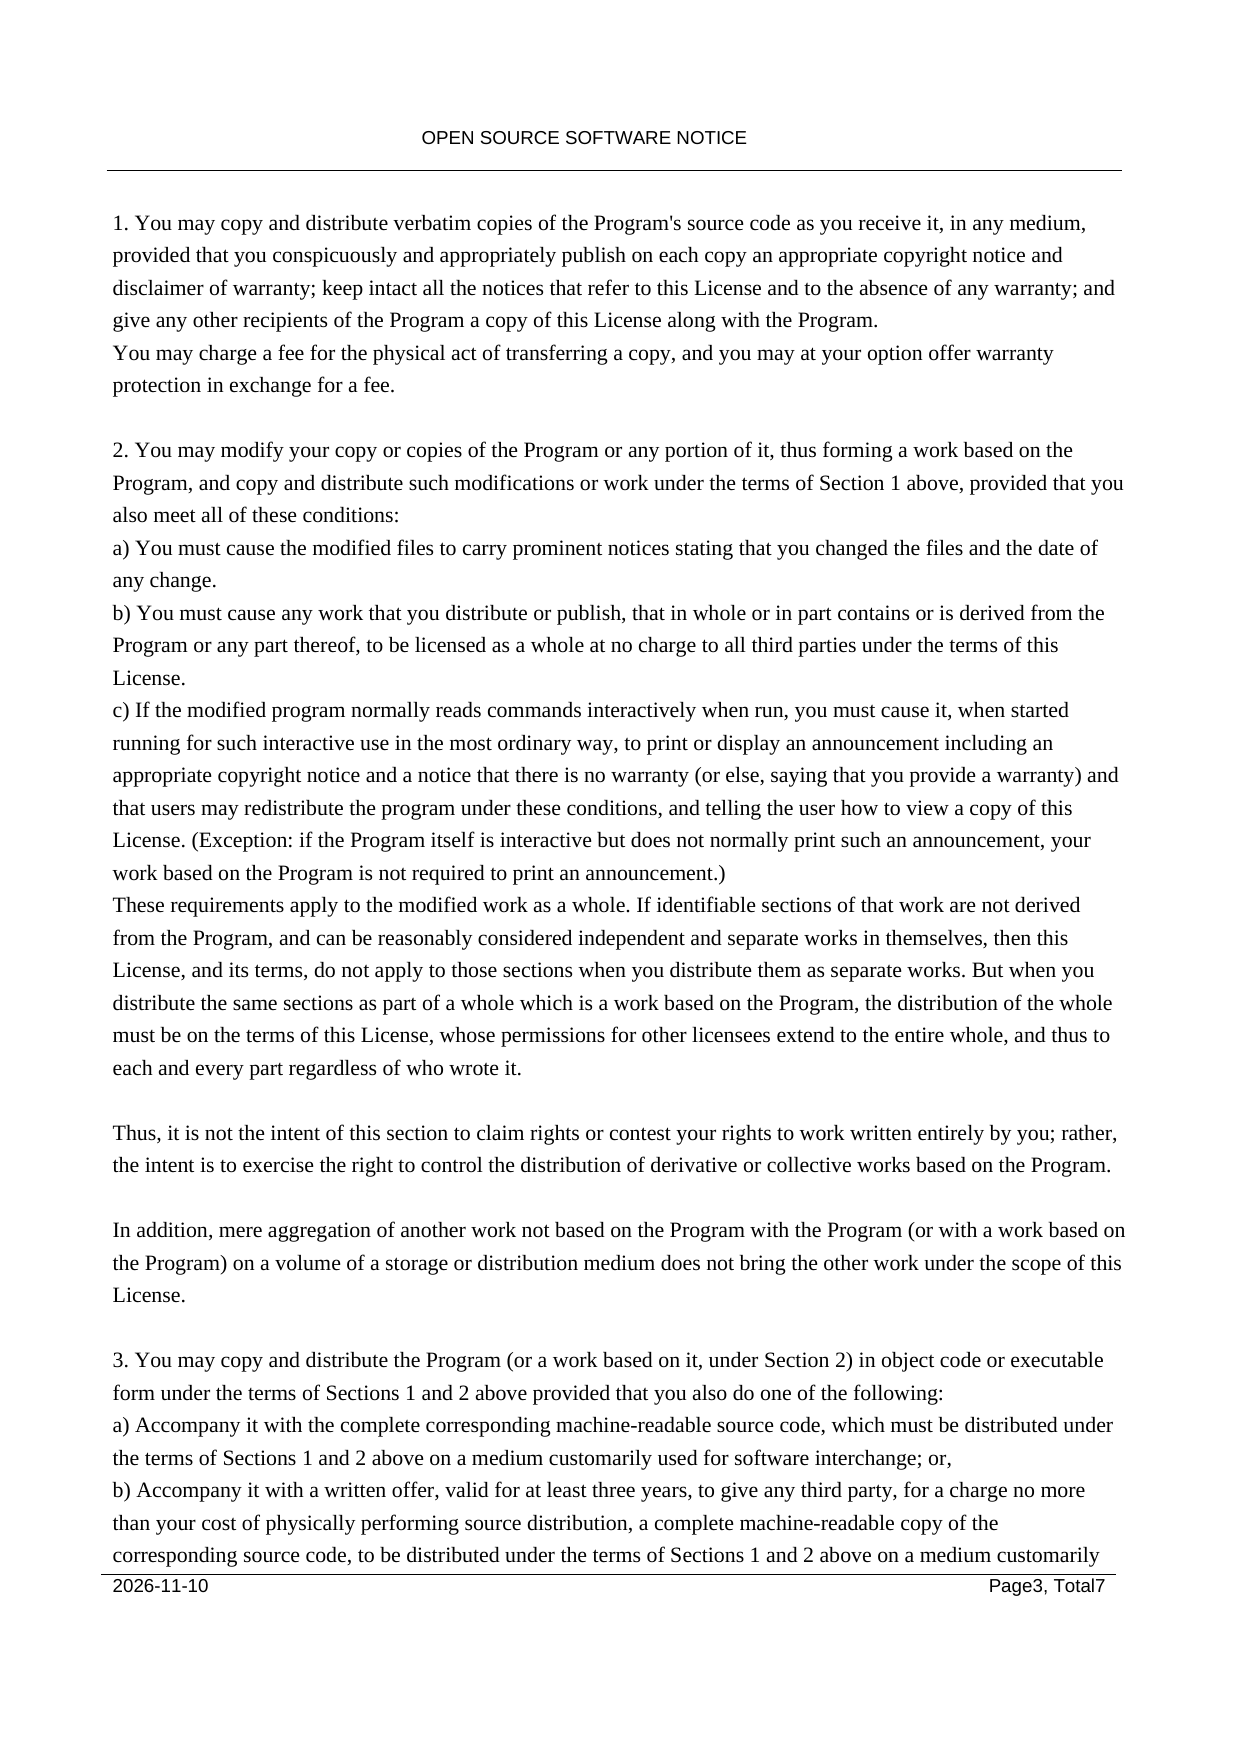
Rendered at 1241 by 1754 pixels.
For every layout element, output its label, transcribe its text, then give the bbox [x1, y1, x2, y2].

text a) You must cause the modified files to carry prominent notices stating that you changed the files and the date of any change. [112, 531, 1128, 596]
text c) If the modified program normally reads commands interactively when run, you must cause it, when started running for such interactive use in the most ordinary way, to print or display an announcement including an appropriate copyright notice and a notice that there is no warranty (or else, saying that you provide a warranty) and that users may redistribute the program under these conditions, and telling the user how to view a copy of this License. (Exception: if the Program itself is interactive but does not normally print such an announcement, your work based on the Program is not required to print an announcement.) [112, 694, 1128, 889]
text 3. You may copy and distribute the Program (or a work based on it, under Section 2) in object code or executable form under the terms of Sections 1 and 2 above provided that you also do one of the following: [112, 1344, 1128, 1409]
text These requirements apply to the modified work as a whole. If identifiable sections of that work are not derived from the Program, and can be reasonably considered independent and separate works in themselves, then this License, and its terms, do not apply to those sections when you distribute them as separate works. But when you distribute the same sections as part of a whole which is a work based on the Program, the distribution of the whole must be on the terms of this License, whose permissions for other licensees extend to the entire whole, and thus to each and every part regardless of who wrote it. [112, 889, 1128, 1084]
text 1. You may copy and distribute verbatim copies of the Program's source code as you receive it, in any medium, provided that you conspicuously and appropriately publish on each copy an appropriate copyright notice and disclaimer of warranty; keep intact all the notices that refer to this License and to the absence of any warranty; and give any other recipients of the Program a copy of this License along with the Program. [112, 206, 1128, 336]
text You may charge a fee for the physical act of transferring a copy, and you may at your option offer warranty protection in exchange for a fee. [112, 336, 1128, 401]
text a) Accompany it with the complete corresponding machine-readable source code, which must be distributed under the terms of Sections 1 and 2 above on a medium customarily used for software interchange; or, [112, 1409, 1128, 1474]
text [112, 1474, 1128, 1571]
text 2. You may modify your copy or copies of the Program or any portion of it, thus forming a work based on the Program, and copy and distribute such modifications or work under the terms of Section 1 above, provided that you also meet all of these conditions: [112, 434, 1128, 531]
text Thus, it is not the intent of this section to claim rights or contest your rights to work written entirely by you; rather, the intent is to exercise the right to control the distribution of derivative or collective works based on the Program. [112, 1116, 1128, 1181]
text In addition, mere aggregation of another work not based on the Program with the Program (or with a work based on the Program) on a volume of a storage or distribution medium does not bring the other work under the scope of this License. [112, 1214, 1128, 1311]
text b) You must cause any work that you distribute or publish, that in whole or in part contains or is derived from the Program or any part thereof, to be licensed as a whole at no charge to all third parties under the terms of this License. [112, 596, 1128, 694]
